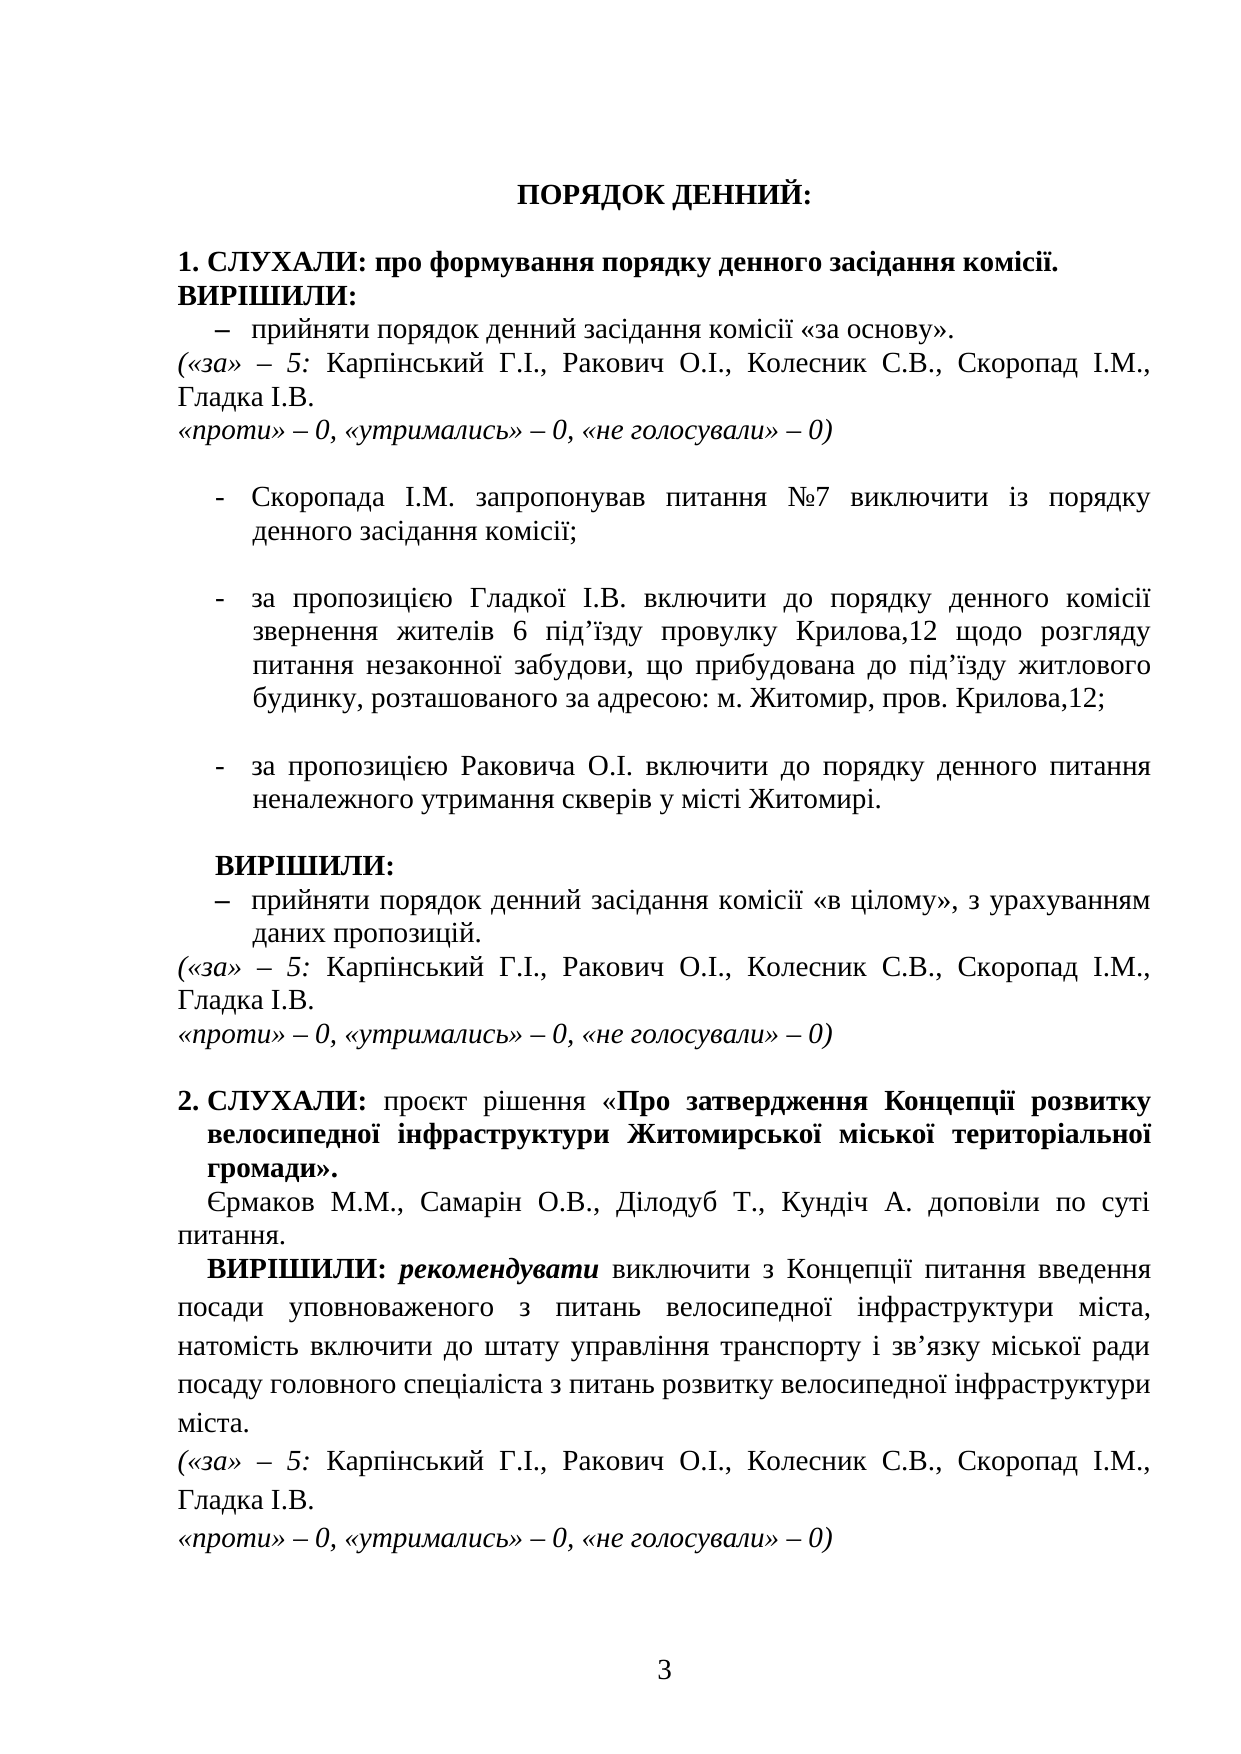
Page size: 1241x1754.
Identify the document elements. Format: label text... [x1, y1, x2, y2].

text «проти» – 0, «утримались» – 0, «не голосували» – 0) [177, 1016, 1152, 1049]
text Єрмаков М.М., Самарін О.В., Ділодуб Т., Кундіч А. доповіли по суті питання. [177, 1184, 1152, 1251]
list за пропозицією Раковича О.І. включити до порядку денного питання неналежного утримання скверів у місті Житомирі. [215, 748, 1152, 815]
text ПОРЯДОК ДЕННИЙ: [177, 177, 1152, 211]
list СЛУХАЛИ: про формування порядку денного засідання комісії. [177, 244, 1152, 278]
text («за» – 5: Карпінський Г.І., Ракович О.І., Колесник С.В., Скоропад І.М., Гладка І.В. [177, 949, 1152, 1016]
list прийняти порядок денний засідання комісії «за основу». [215, 312, 1152, 345]
text ВИРІШИЛИ: рекомендувати виключити з Концепції питання введення посади уповноваженого з питань велосипедної інфраструктури міста, натомість включити до штату управління транспорту і зв’язку міської ради посаду головного спеціаліста з питань розвитку велосипедної інфраструктури міста. [177, 1251, 1152, 1438]
text «проти» – 0, «утримались» – 0, «не голосували» – 0) [177, 412, 1152, 446]
text («за» – 5: Карпінський Г.І., Ракович О.І., Колесник С.В., Скоропад І.М., Гладка І.В. [177, 345, 1152, 412]
list СЛУХАЛИ: проєкт рішення «Про затвердження Концепції розвитку велосипедної інфраструктури Житомирської міської територіальної громади». [177, 1083, 1152, 1184]
list за пропозицією Гладкої І.В. включити до порядку денного комісії звернення жителів 6 під’їзду провулку Крилова,12 щодо розгляду питання незаконної забудови, що прибудована до під’їзду житлового будинку, розташованого за адресою: м. Житомир, пров. Крилова,12; [215, 580, 1152, 714]
list прийняти порядок денний засідання комісії «в цілому», з урахуванням даних пропозицій. [215, 882, 1152, 949]
list Скоропада І.М. запропонував питання №7 виключити із порядку денного засідання комісії; [215, 479, 1152, 546]
text («за» – 5: Карпінський Г.І., Ракович О.І., Колесник С.В., Скоропад І.М., Гладка І.В. [177, 1443, 1152, 1516]
text ВИРІШИЛИ: [177, 278, 1152, 312]
text ВИРІШИЛИ: [215, 848, 1152, 882]
text «проти» – 0, «утримались» – 0, «не голосували» – 0) [177, 1521, 1152, 1554]
